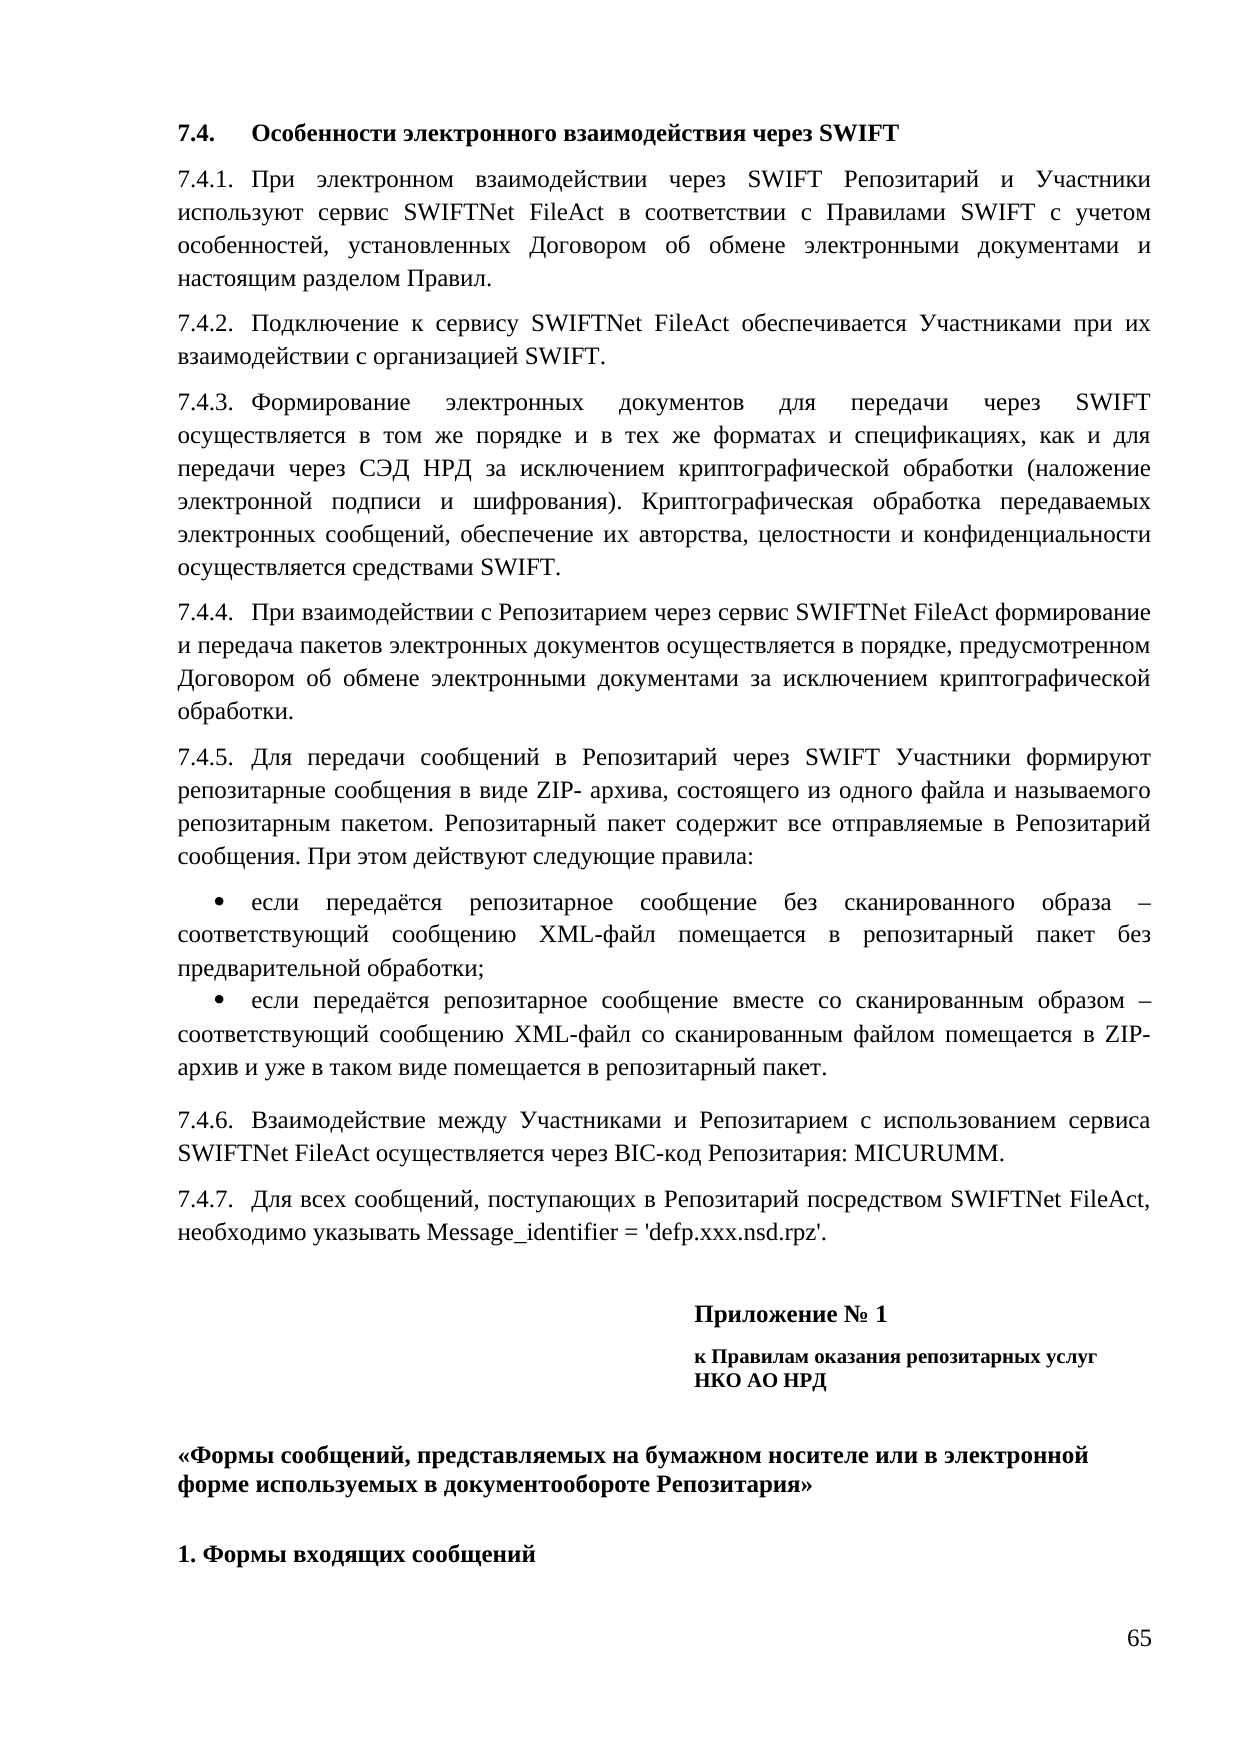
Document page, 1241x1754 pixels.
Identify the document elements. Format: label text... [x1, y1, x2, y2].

list если передаётся репозитарное сообщение без сканированного образа – соответствующий сообщению XML-файл помещается в репозитарный пакет без предварительной обработки; [177, 887, 1152, 981]
text 1. Формы входящих сообщений [177, 1539, 1152, 1568]
text 7.4.1. При электронном взаимодействии через SWIFT Репозитарий и Участники используют сервис SWIFTNet FileAct в соответствии с Правилами SWIFT с учетом особенностей, установленных Договором об обмене электронными документами и настоящим разделом Правил. [177, 164, 1152, 291]
text 7.4.2. Подключение к сервису SWIFTNet FileAct обеспечивается Участниками при их взаимодействии с организацией SWIFT. [177, 308, 1152, 370]
text 7.4.3. Формирование электронных документов для передачи через SWIFT осуществляется в том же порядке и в тех же форматах и спецификациях, как и для передачи через СЭД НРД за исключением криптографической обработки (наложение электронной подписи и шифрования). Криптографическая обработка передаваемых электронных сообщений, обеспечение их авторства, целостности и конфиденциальности осуществляется средствами SWIFT. [177, 387, 1152, 581]
text 7.4.7. Для всех сообщений, поступающих в Репозитарий посредством SWIFTNet FileAct, необходимо указывать Message_identifier = 'defp.xxx.nsd.rpz'. [177, 1184, 1152, 1246]
text 7.4.4. При взаимодействии с Репозитарием через сервис SWIFTNet FileAct формирование и передача пакетов электронных документов осуществляется в порядке, предусмотренном Договором об обмене электронными документами за исключением криптографической обработки. [177, 597, 1152, 725]
text «Формы сообщений, представляемых на бумажном носителе или в электронной форме используемых в документообороте Репозитария» [177, 1440, 1152, 1498]
text 7.4.6. Взаимодействие между Участниками и Репозитарием с использованием сервиса SWIFTNet FileAct осуществляется через BIC-код Репозитария: MICURUMM. [177, 1106, 1152, 1167]
text Приложение № 1 [694, 1266, 1152, 1328]
list если передаётся репозитарное сообщение вместе со сканированным образом – соответствующий сообщению XML-файл со сканированным файлом помещается в ZIP- архив и уже в таком виде помещается в репозитарный пакет. [177, 986, 1152, 1080]
text к Правилам оказания репозитарных услуг НКО АО НРД [694, 1344, 1110, 1392]
text 7.4.5. Для передачи сообщений в Репозитарий через SWIFT Участники формируют репозитарные сообщения в виде ZIP- архива, состоящего из одного файла и называемого репозитарным пакетом. Репозитарный пакет содержит все отправляемые в Репозитарий сообщения. При этом действуют следующие правила: [177, 742, 1152, 870]
subtitle 7.4. Особенности электронного взаимодействия через SWIFT [177, 118, 1152, 147]
